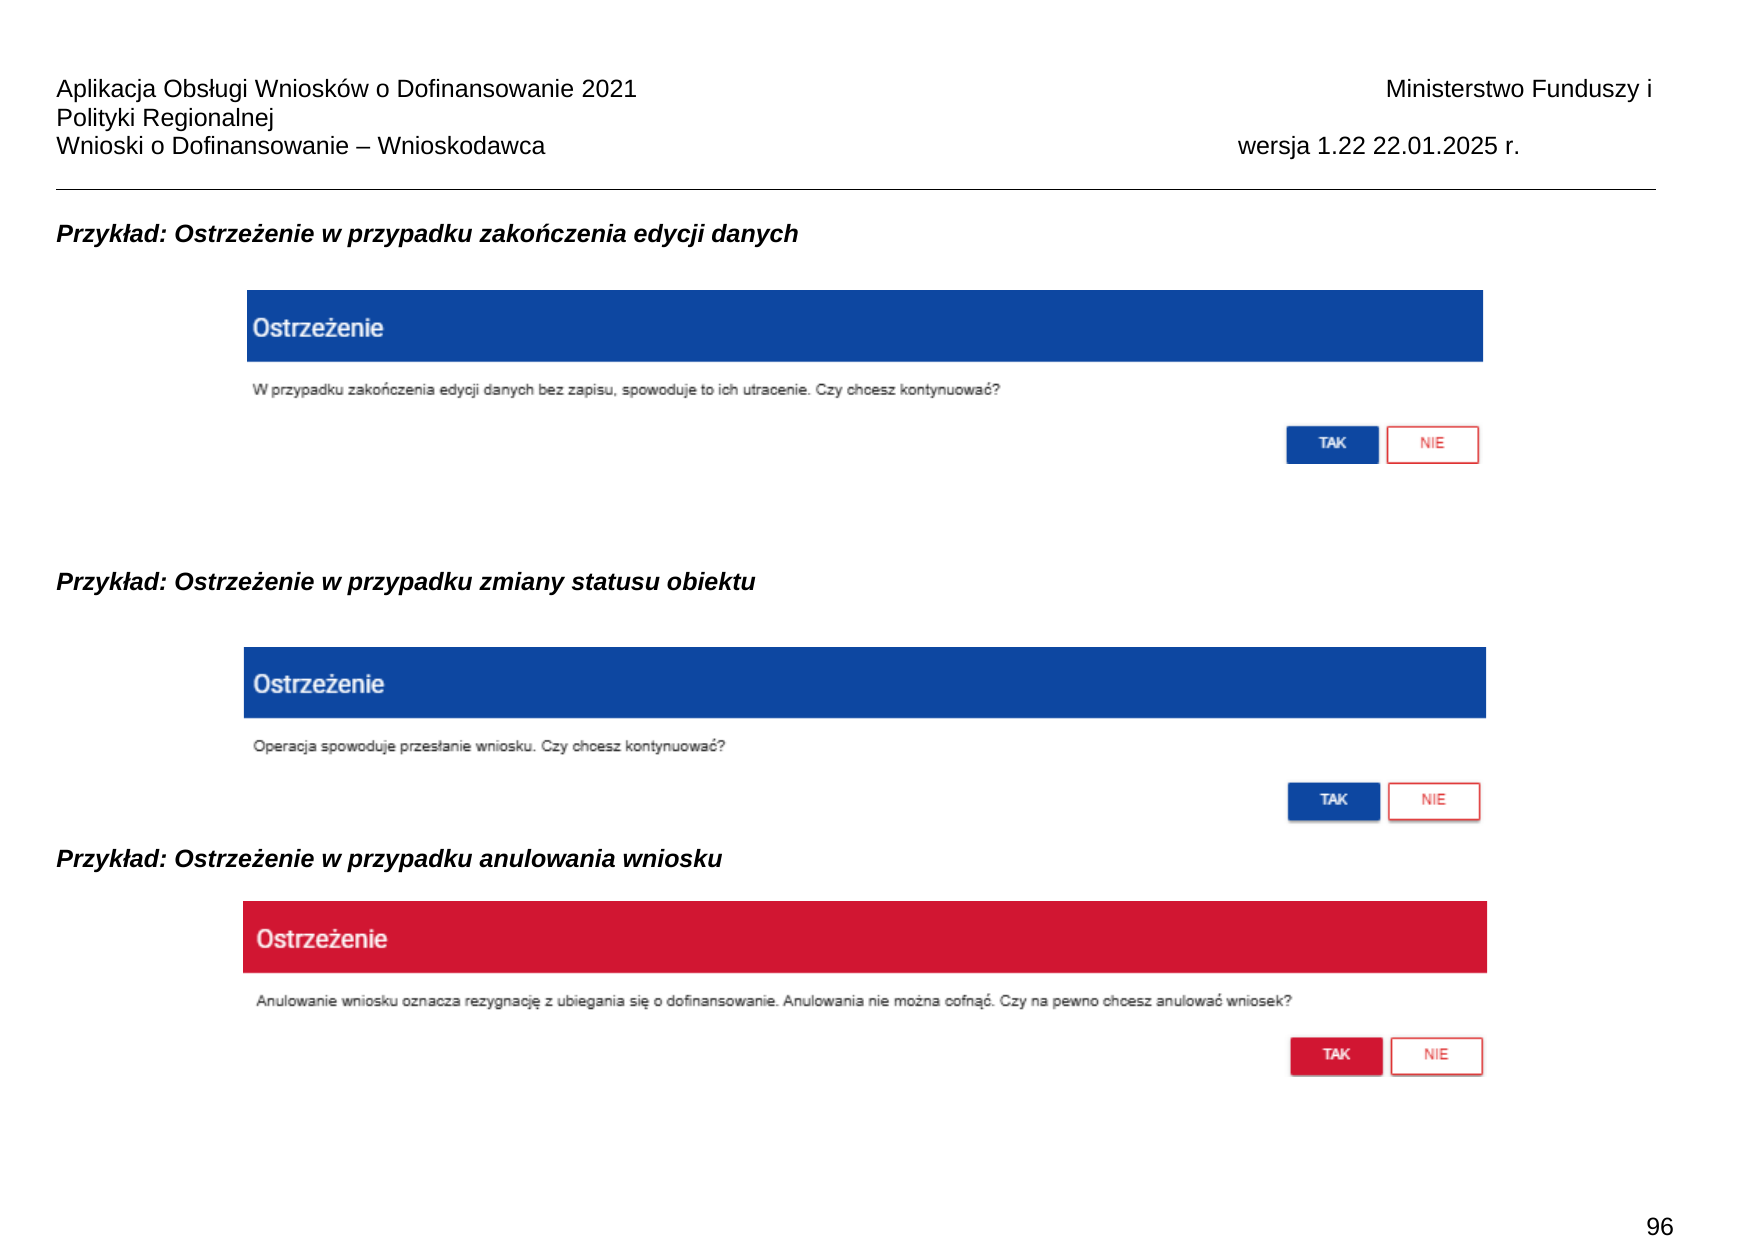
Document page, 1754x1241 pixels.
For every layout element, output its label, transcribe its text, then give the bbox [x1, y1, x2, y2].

text Przykład: Ostrzeżenie w przypadku zakończenia edycji danych [56, 219, 1674, 247]
picture [247, 290, 1484, 464]
text Przykład: Ostrzeżenie w przypadku zmiany statusu obiektu [56, 567, 1674, 596]
picture [243, 901, 1488, 1077]
picture [243, 647, 1487, 827]
text Przykład: Ostrzeżenie w przypadku anulowania wniosku [56, 844, 1674, 872]
